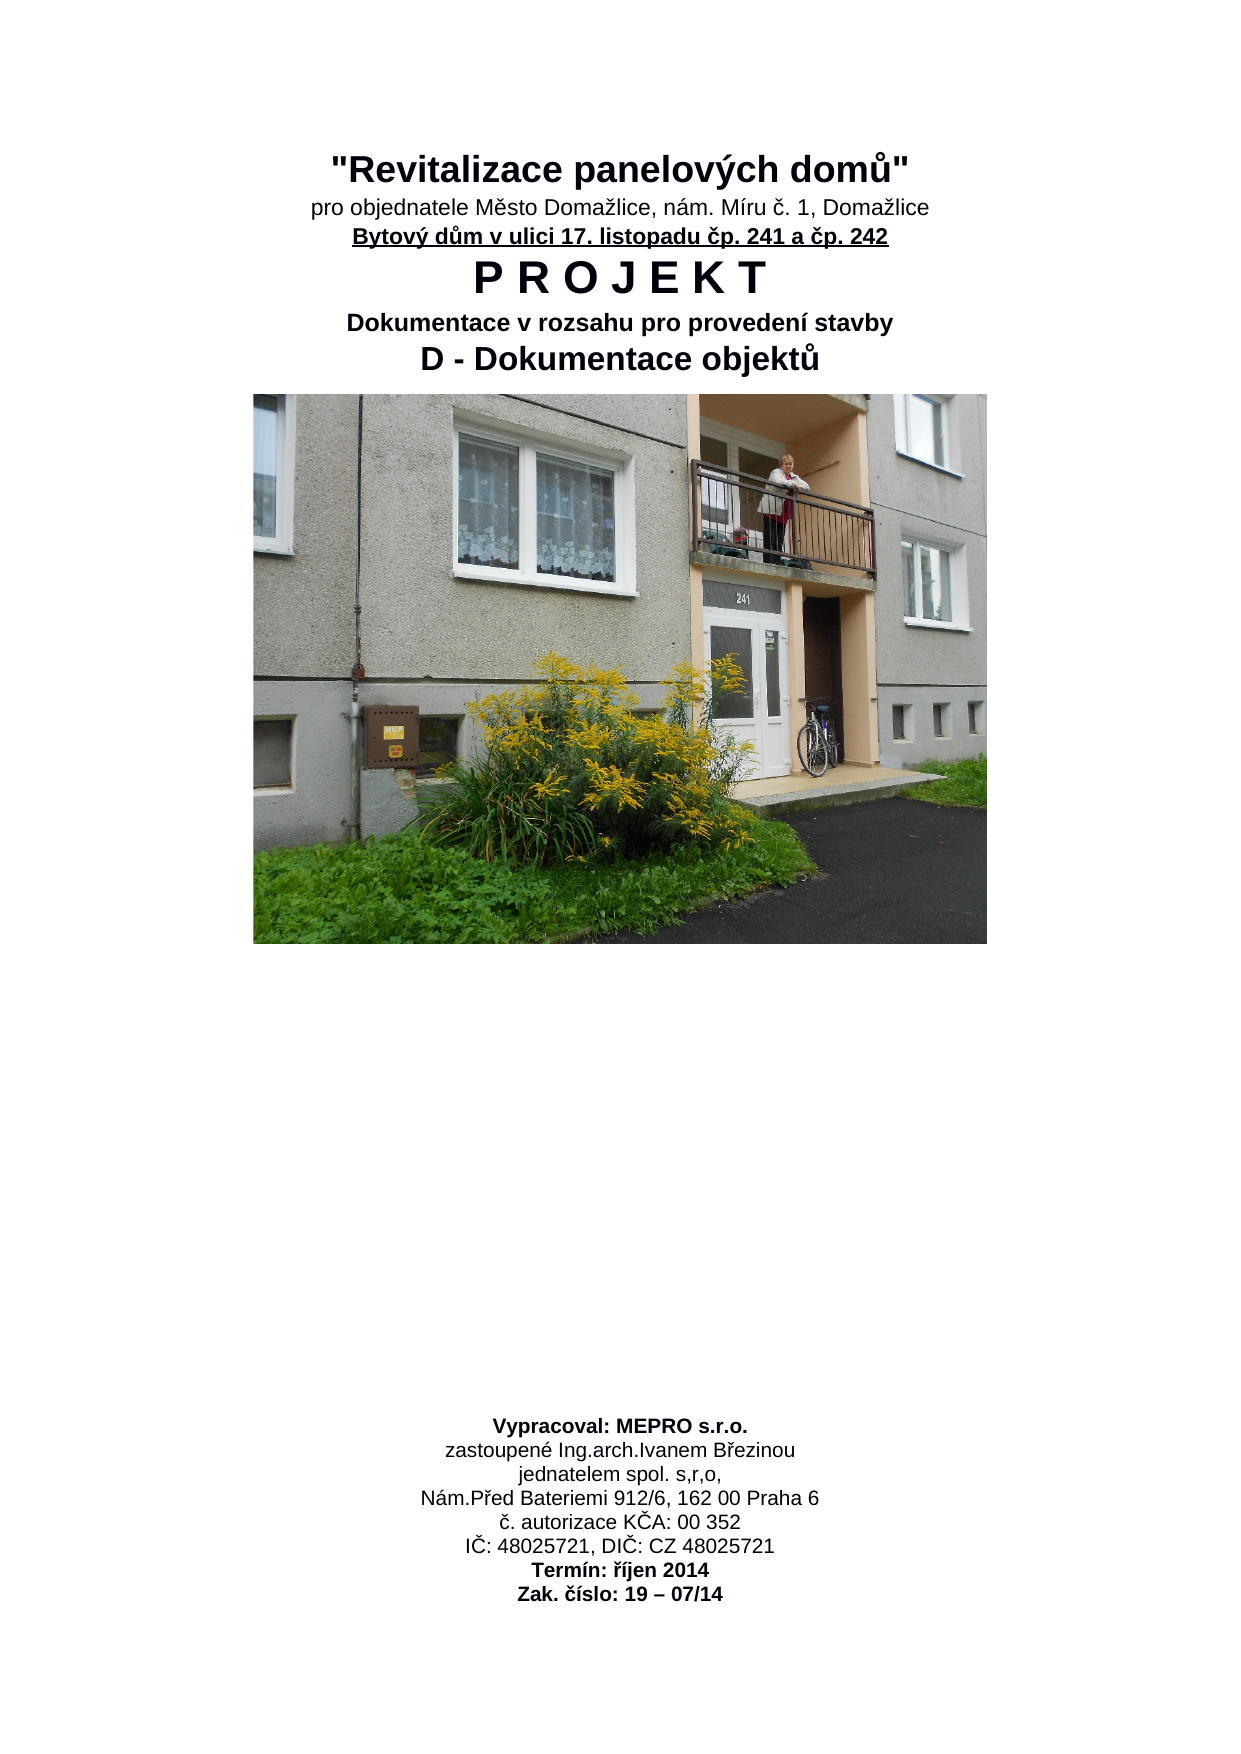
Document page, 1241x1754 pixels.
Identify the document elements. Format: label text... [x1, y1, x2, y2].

text Dokumentace v rozsahu pro provedení stavby [148, 308, 1093, 337]
text D - Dokumentace objektů [148, 339, 1093, 377]
text Termín: říjen 2014 [148, 1557, 1093, 1581]
text Vypracoval: MEPRO s.r.o. [148, 1414, 1093, 1438]
text "Revitalizace panelových domů" [148, 148, 1093, 191]
picture [253, 394, 987, 944]
text Bytový dům v ulici 17. listopadu čp. 241 a čp. 242 [148, 223, 1093, 249]
text jednatelem spol. s,r,o, [148, 1462, 1093, 1486]
text Nám.Před Bateriemi 912/6, 162 00 Praha 6 [148, 1486, 1093, 1509]
text P R O J E K T [148, 251, 1093, 304]
text Zak. číslo: 19 – 07/14 [148, 1581, 1093, 1605]
text IČ: 48025721, DIČ: CZ 48025721 [148, 1533, 1093, 1557]
text zastoupené Ing.arch.Ivanem Březinou [148, 1438, 1093, 1462]
text č. autorizace KČA: 00 352 [148, 1509, 1093, 1533]
text pro objednatele Město Domažlice, nám. Míru č. 1, Domažlice [148, 194, 1093, 221]
